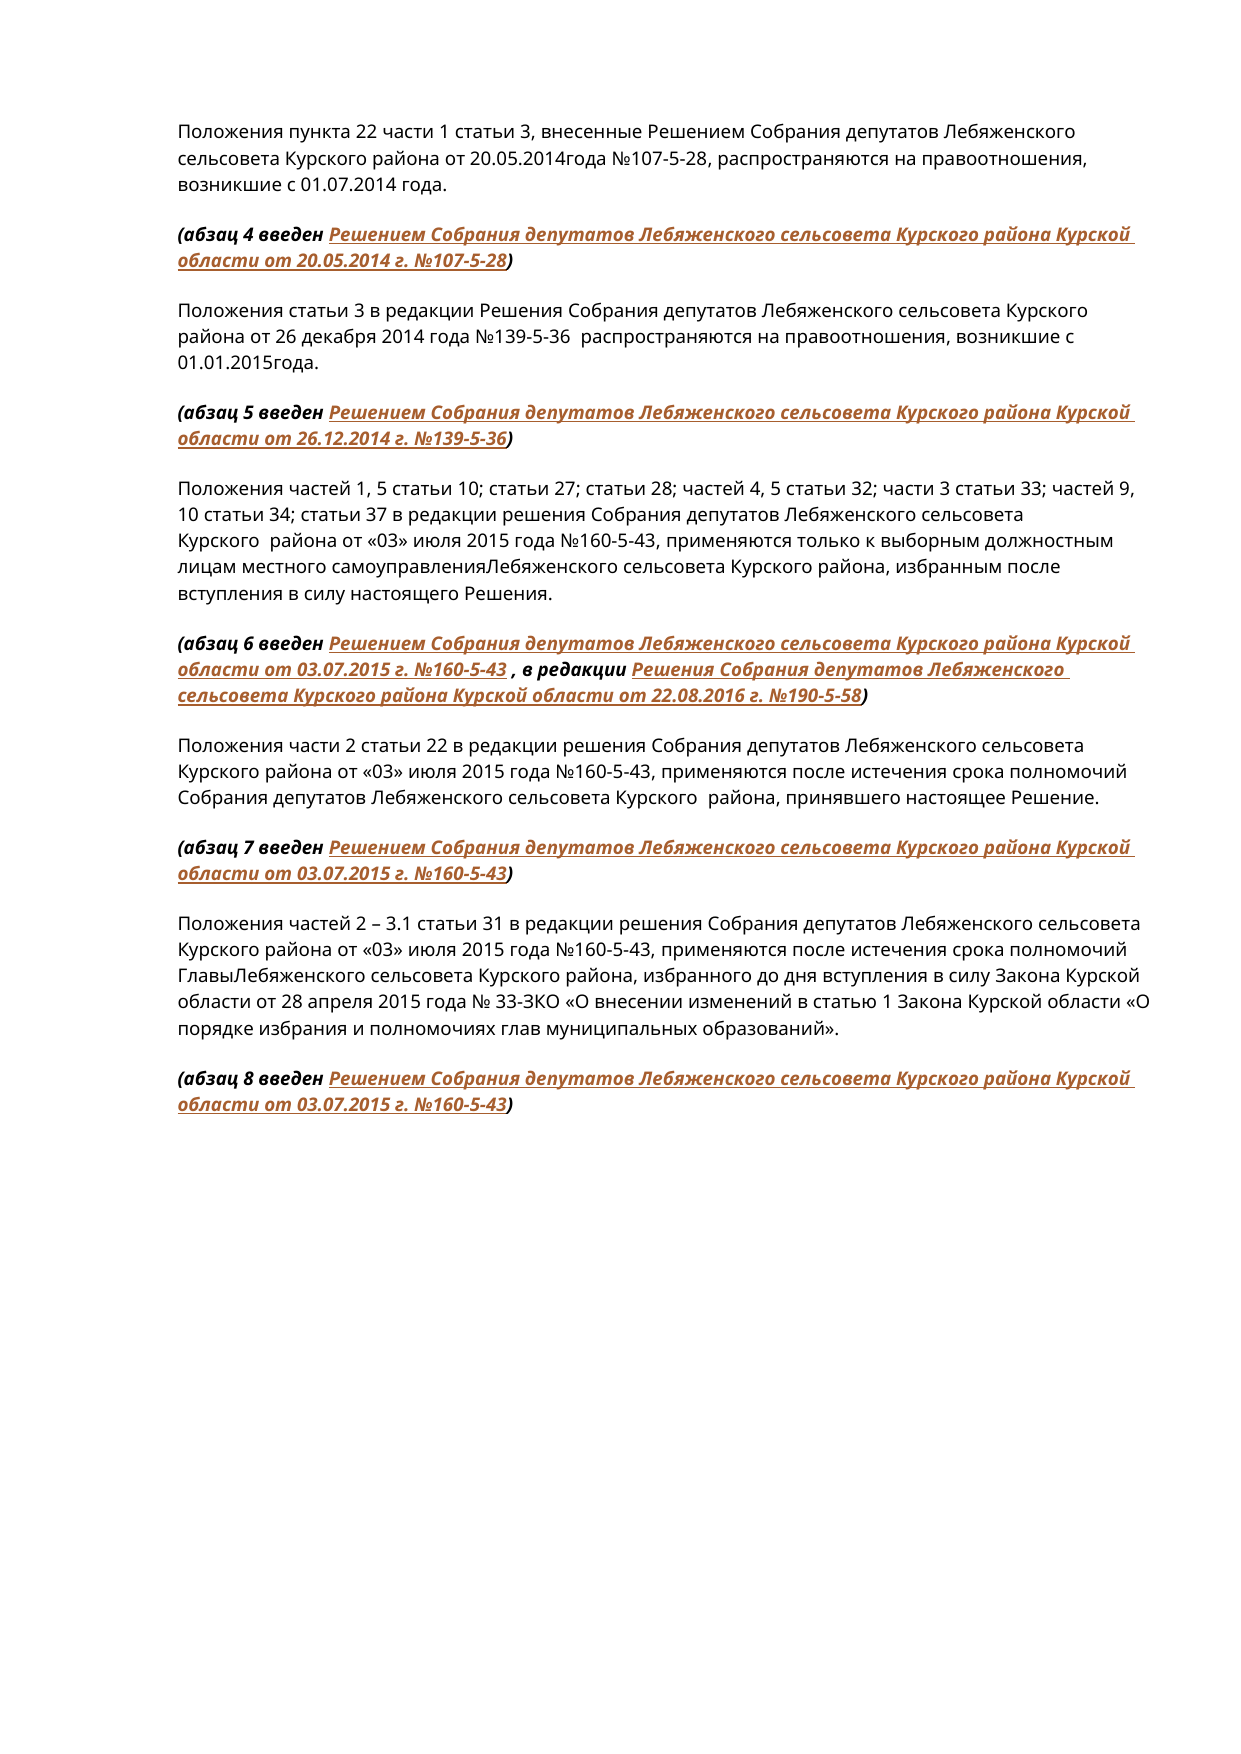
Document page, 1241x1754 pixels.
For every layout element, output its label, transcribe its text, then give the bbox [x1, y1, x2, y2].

text Положения статьи 3 в редакции Решения Собрания депутатов Лебяженского сельсовета Курского района от 26 декабря 2014 года №139-5-36 распространяются на правоотношения, возникшие с 01.01.2015года. [177, 296, 1152, 375]
text Положения частей 2 – 3.1 статьи 31 в редакции решения Собрания депутатов Лебяженского сельсовета Курского района от «03» июля 2015 года №160-5-43, применяются после истечения срока полномочий ГлавыЛебяженского сельсовета Курского района, избранного до дня вступления в силу Закона Курской области от 28 апреля 2015 года № 33-ЗКО «О внесении изменений в статью 1 Закона Курской области «О порядке избрания и полномочиях глав муниципальных образований». [177, 909, 1152, 1041]
text (абзац 5 введен Решением Собрания депутатов Лебяженского сельсовета Курского района Курской области от 26.12.2014 г. №139-5-36) [177, 398, 1152, 451]
text (абзац 4 введен Решением Собрания депутатов Лебяженского сельсовета Курского района Курской области от 20.05.2014 г. №107-5-28) [177, 220, 1152, 273]
text Положения пункта 22 части 1 статьи 3, внесенные Решением Собрания депутатов Лебяженского сельсовета Курского района от 20.05.2014года №107-5-28, распространяются на правоотношения, возникшие с 01.07.2014 года. [177, 118, 1152, 197]
text Положения части 2 статьи 22 в редакции решения Собрания депутатов Лебяженского сельсовета Курского района от «03» июля 2015 года №160-5-43, применяются после истечения срока полномочий Собрания депутатов Лебяженского сельсовета Курского района, принявшего настоящее Решение. [177, 731, 1152, 810]
text (абзац 8 введен Решением Собрания депутатов Лебяженского сельсовета Курского района Курской области от 03.07.2015 г. №160-5-43) [177, 1064, 1152, 1117]
text (абзац 7 введен Решением Собрания депутатов Лебяженского сельсовета Курского района Курской области от 03.07.2015 г. №160-5-43) [177, 833, 1152, 886]
text (абзац 6 введен Решением Собрания депутатов Лебяженского сельсовета Курского района Курской области от 03.07.2015 г. №160-5-43 , в редакции Решения Собрания депутатов Лебяженского сельсовета Курского района Курской области от 22.08.2016 г. №190-5-58) [177, 629, 1152, 708]
text Положения частей 1, 5 статьи 10; статьи 27; статьи 28; частей 4, 5 статьи 32; части 3 статьи 33; частей 9, 10 статьи 34; статьи 37 в редакции решения Собрания депутатов Лебяженского сельсовета Курского района от «03» июля 2015 года №160-5-43, применяются только к выборным должностным лицам местного самоуправленияЛебяженского сельсовета Курского района, избранным после вступления в силу настоящего Решения. [177, 474, 1152, 606]
